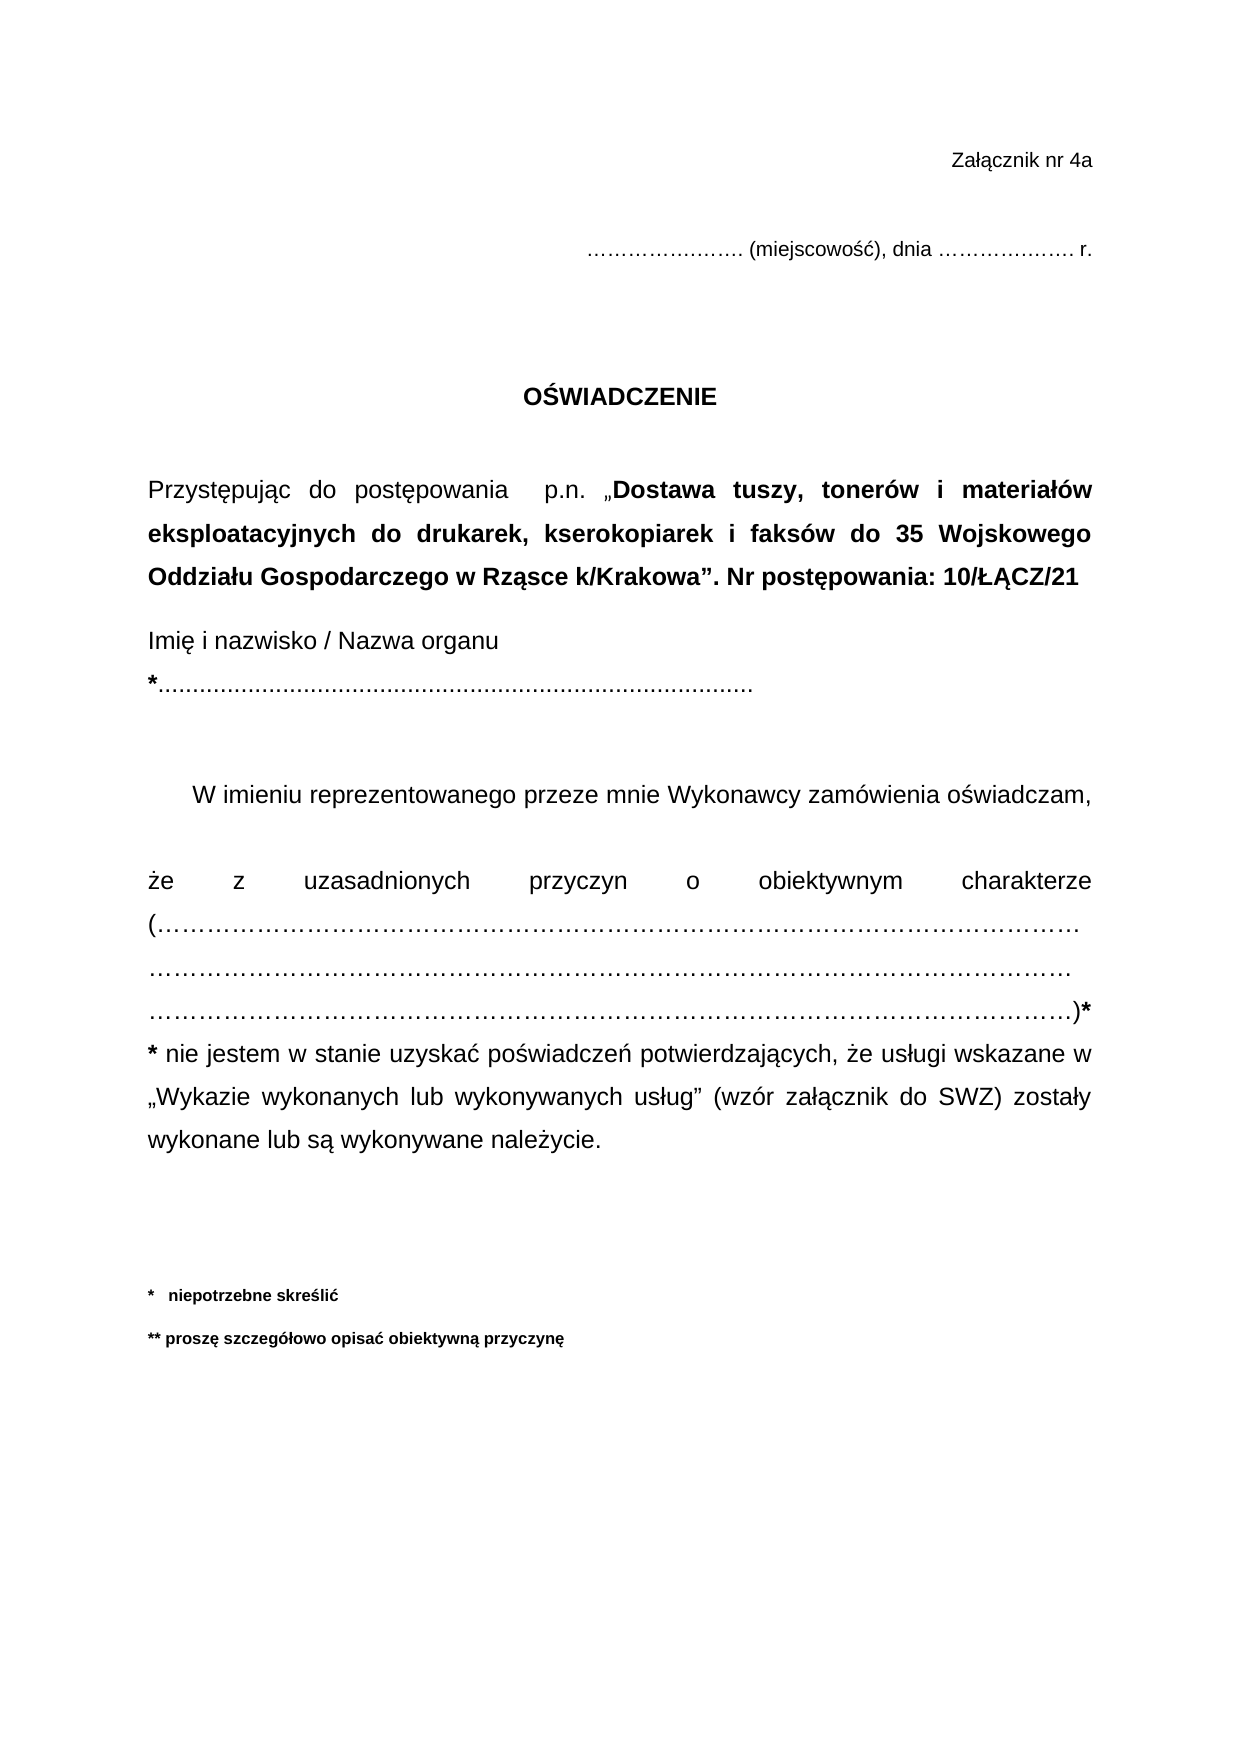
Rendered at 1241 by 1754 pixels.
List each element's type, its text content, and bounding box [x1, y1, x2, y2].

text * niepotrzebne skreślić [148, 1286, 1093, 1305]
text Imię i nazwisko / Nazwa organu *...................................................................................... [148, 626, 1093, 697]
text W imieniu reprezentowanego przeze mnie Wykonawcy zamówienia oświadczam, że z uzasadnionych przyczyn o obiektywnym charakterze (………………………………………………………………………………………………………………………………………………………………………………………………………………………………………………………………………………………………………)** nie jestem w stanie uzyskać poświadczeń potwierdzających, że usługi wskazane w „Wykazie wykonanych lub wykonywanych usług” (wzór załącznik do SWZ) zostały wykonane lub są wykonywane należycie. [148, 780, 1093, 1154]
text Przystępując do postępowania p.n. „Dostawa tuszy, tonerów i materiałów eksploatacyjnych do drukarek, kserokopiarek i faksów do 35 Wojskowego Oddziału Gospodarczego w Rząsce k/Krakowa”. Nr postępowania: 10/ŁĄCZ/21 [148, 432, 1093, 590]
text …………….……. (miejscowość), dnia ………….……. r. [148, 237, 1093, 261]
text OŚWIADCZENIE [148, 382, 1093, 411]
text ** proszę szczegółowo opisać obiektywną przyczynę [148, 1329, 1093, 1348]
text Załącznik nr 4a [148, 148, 1093, 172]
